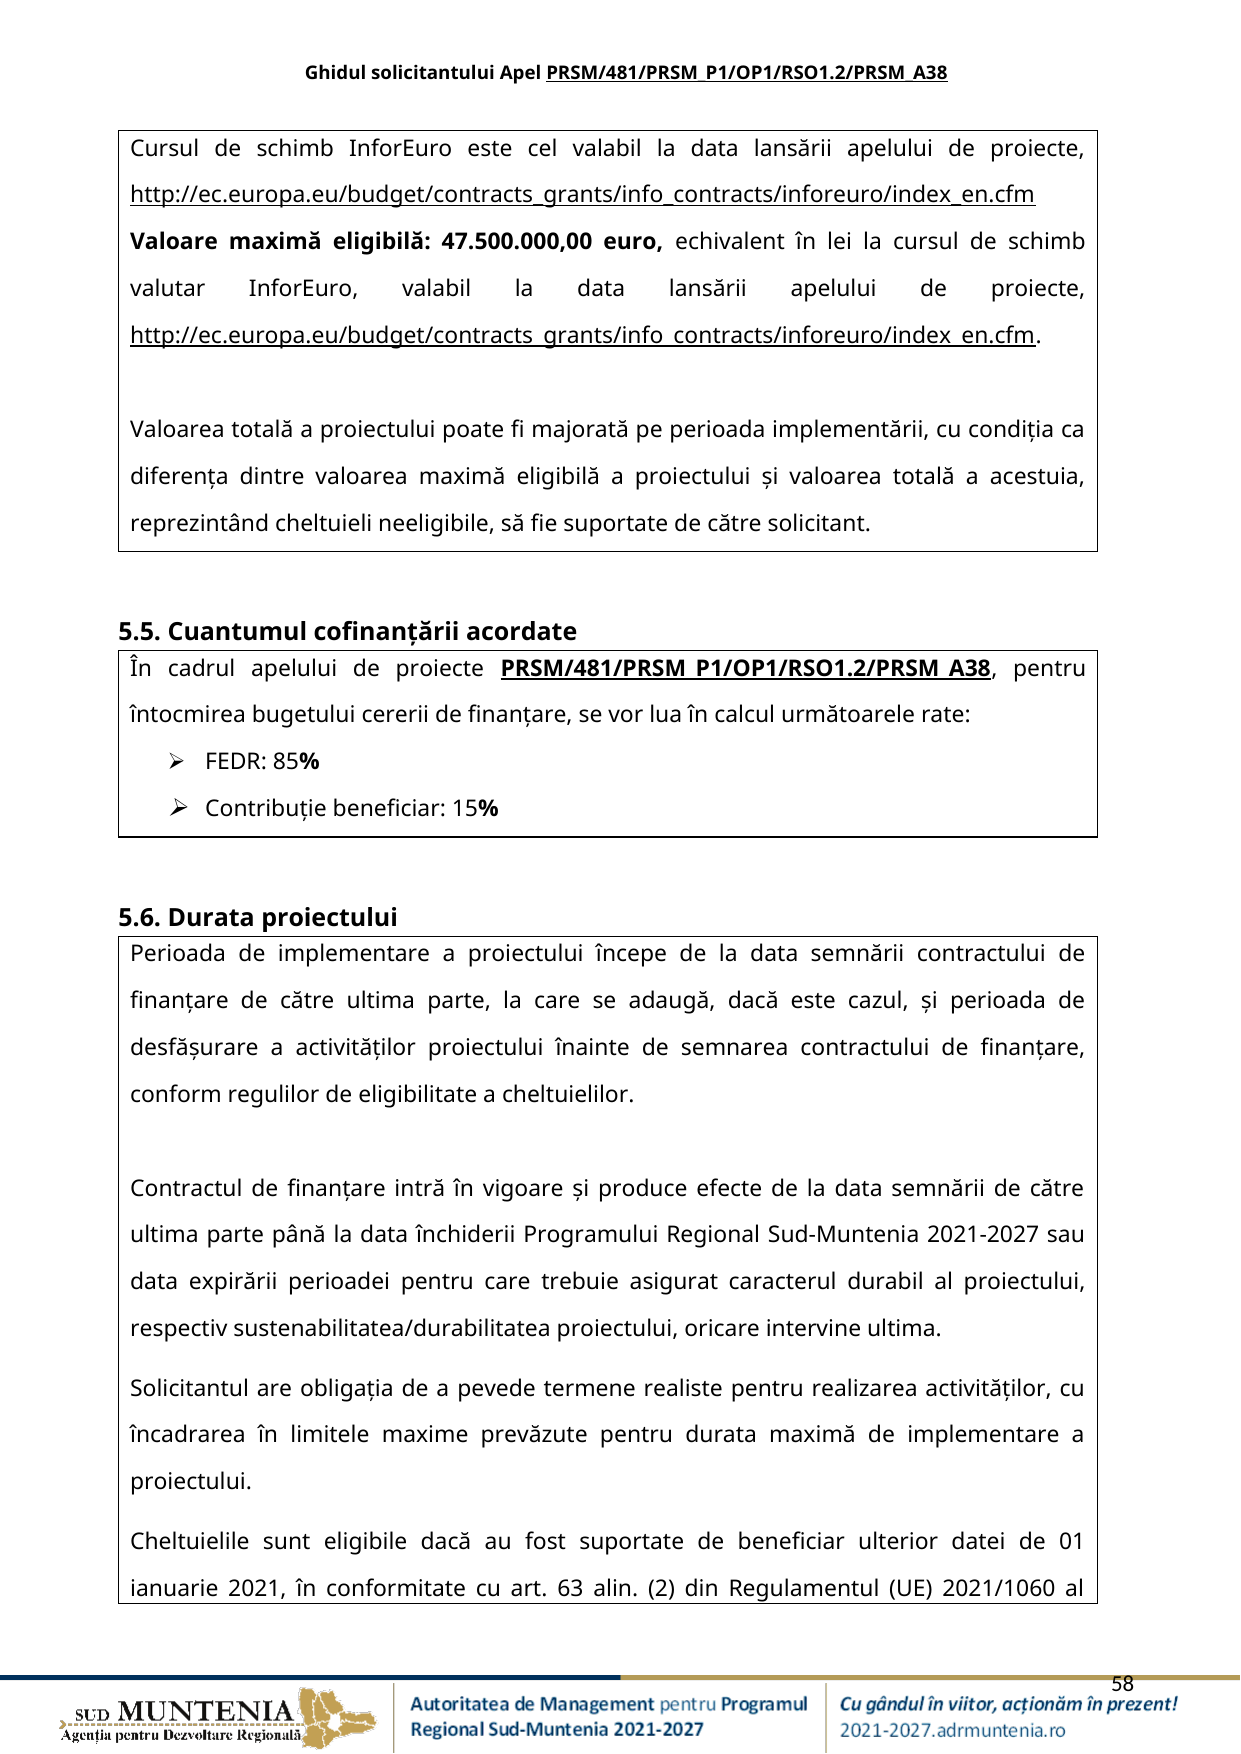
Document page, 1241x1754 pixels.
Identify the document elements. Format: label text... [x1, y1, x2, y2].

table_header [119, 937, 1097, 1603]
picture [0, 1675, 1241, 1754]
subtitle 5.6. Durata proiectului [118, 899, 1134, 933]
table_header În cadrul apelului de proiecte PRSM/481/PRSM_P1/OP1/RSO1.2/PRSM_A38, pentru întocmirea bugetului cererii de finanțare, se vor lua în calcul următoarele rate: FEDR: 85% Contribuţie beneficiar: 15% [119, 651, 1097, 836]
subtitle 5.5. Cuantumul cofinanțării acordate [118, 614, 1134, 648]
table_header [119, 131, 1097, 551]
